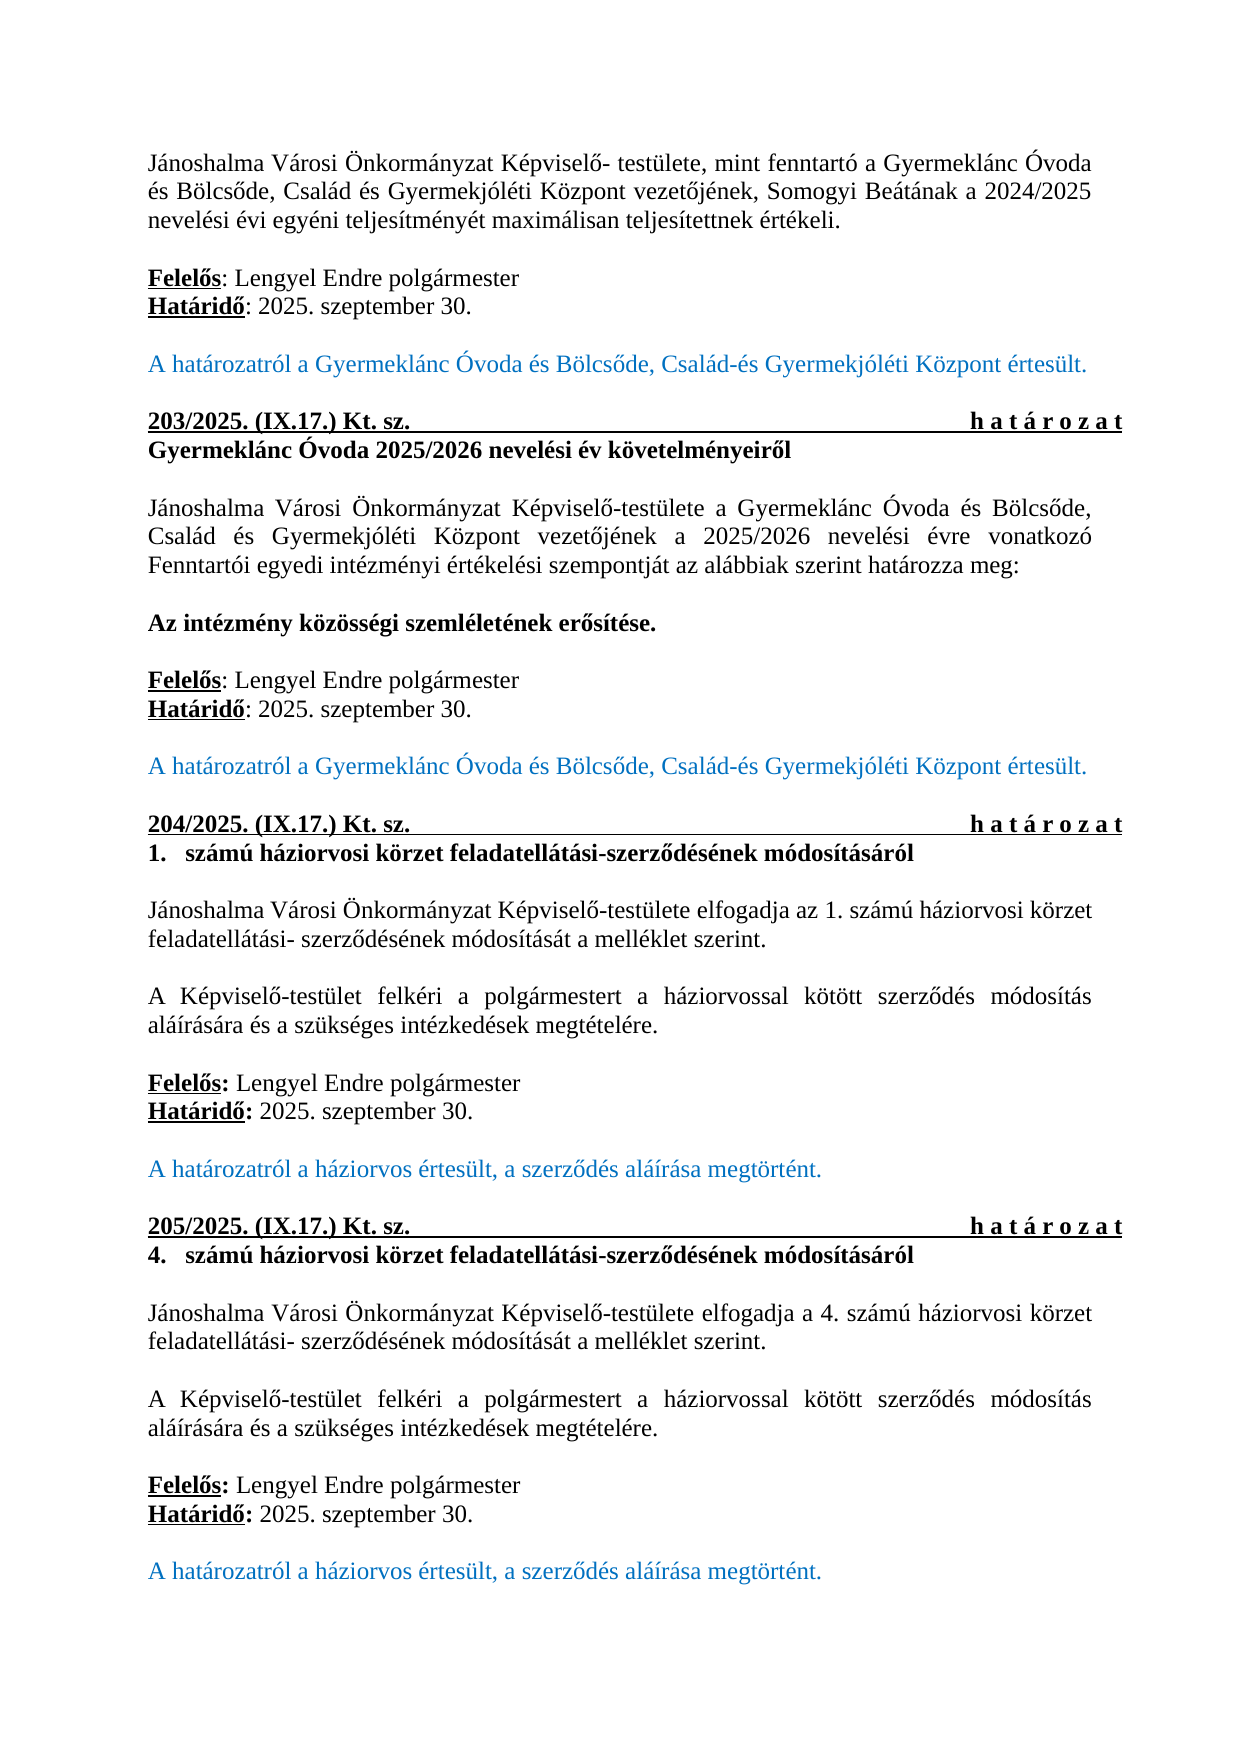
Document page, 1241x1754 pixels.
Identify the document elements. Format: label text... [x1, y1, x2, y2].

text Felelős: Lengyel Endre polgármester [148, 665, 1093, 694]
text A határozatról a háziorvos értesült, a szerződés aláírása megtörtént. [148, 1556, 1093, 1585]
text Jánoshalma Városi Önkormányzat Képviselő- testülete, mint fenntartó a Gyermeklánc Óvoda és Bölcsőde, Család és Gyermekjóléti Központ vezetőjének, Somogyi Beátának a 2024/2025 nevelési évi egyéni teljesítményét maximálisan teljesítettnek értékeli. [148, 148, 1093, 234]
list számú háziorvosi körzet feladatellátási-szerződésének módosításáról [148, 1240, 1093, 1269]
text Az intézmény közösségi szemléletének erősítése. [148, 608, 1093, 636]
text Felelős: Lengyel Endre polgármester [148, 263, 1093, 291]
text A határozatról a Gyermeklánc Óvoda és Bölcsőde, Család-és Gyermekjóléti Központ értesült. [148, 751, 1093, 780]
text A Képviselő-testület felkéri a polgármestert a háziorvossal kötött szerződés módosítás aláírására és a szükséges intézkedések megtételére. [148, 981, 1093, 1039]
text Határidő: 2025. szeptember 30. [148, 1096, 1093, 1125]
text Felelős: Lengyel Endre polgármester [148, 1470, 1093, 1499]
text Jánoshalma Városi Önkormányzat Képviselő-testülete a Gyermeklánc Óvoda és Bölcsőde, Család és Gyermekjóléti Központ vezetőjének a 2025/2026 nevelési évre vonatkozó Fenntartói egyedi intézményi értékelési szempontját az alábbiak szerint határozza meg: [148, 493, 1093, 579]
text A határozatról a Gyermeklánc Óvoda és Bölcsőde, Család-és Gyermekjóléti Központ értesült. [148, 349, 1093, 378]
list számú háziorvosi körzet feladatellátási-szerződésének módosításáról [148, 838, 1093, 866]
text Jánoshalma Városi Önkormányzat Képviselő-testülete elfogadja a 4. számú háziorvosi körzet feladatellátási- szerződésének módosítását a melléklet szerint. [148, 1298, 1093, 1355]
text Gyermeklánc Óvoda 2025/2026 nevelési év követelményeiről [148, 435, 1093, 464]
text Jánoshalma Városi Önkormányzat Képviselő-testülete elfogadja az 1. számú háziorvosi körzet feladatellátási- szerződésének módosítását a melléklet szerint. [148, 895, 1093, 953]
text 205/2025. (IX.17.) Kt. sz. h a t á r o z a t [148, 1211, 1093, 1236]
text Felelős: Lengyel Endre polgármester [148, 1068, 1093, 1096]
text 203/2025. (IX.17.) Kt. sz. h a t á r o z a t [148, 406, 1093, 431]
text 204/2025. (IX.17.) Kt. sz. h a t á r o z a t [148, 809, 1093, 834]
text A Képviselő-testület felkéri a polgármestert a háziorvossal kötött szerződés módosítás aláírására és a szükséges intézkedések megtételére. [148, 1384, 1093, 1441]
text Határidő: 2025. szeptember 30. [148, 694, 1093, 723]
text Határidő: 2025. szeptember 30. [148, 1499, 1093, 1528]
text A határozatról a háziorvos értesült, a szerződés aláírása megtörtént. [148, 1154, 1093, 1183]
text Határidő: 2025. szeptember 30. [148, 291, 1093, 320]
